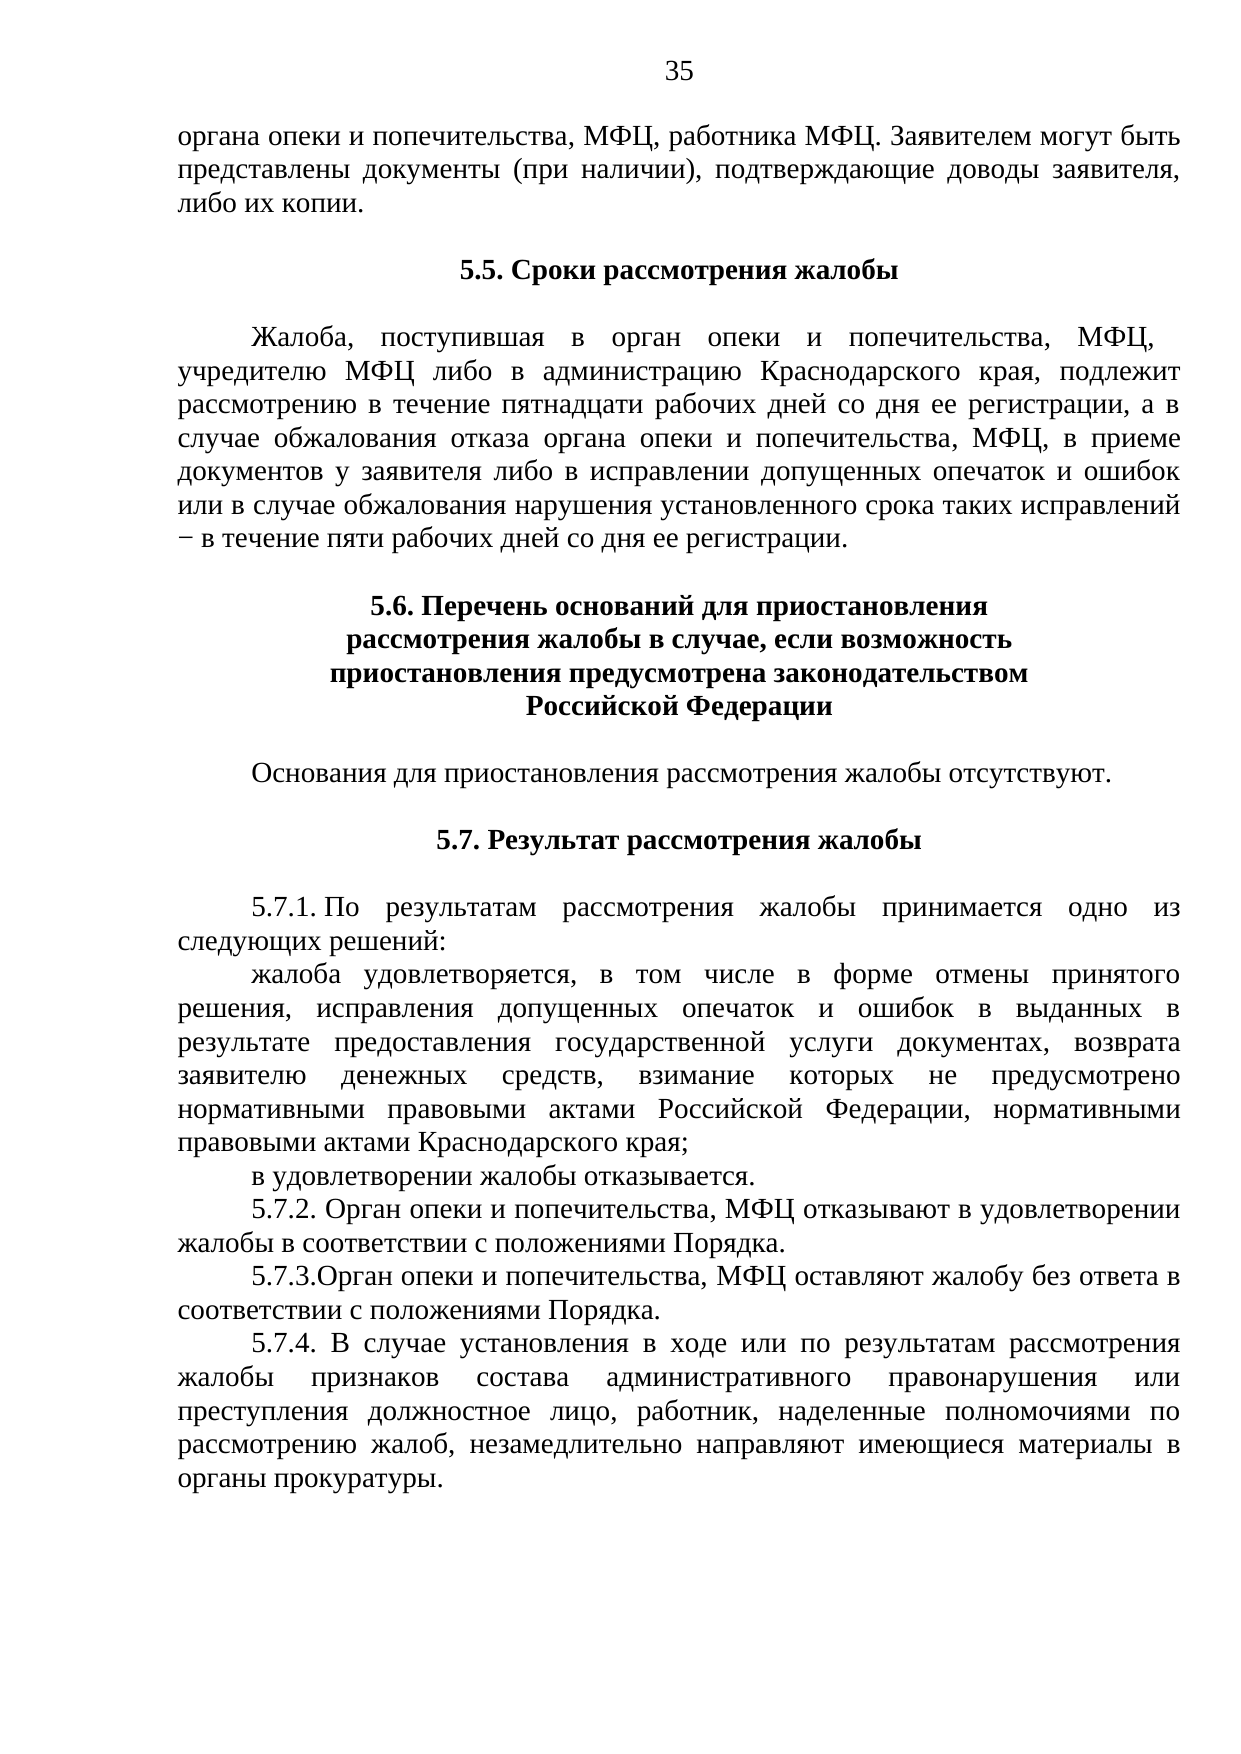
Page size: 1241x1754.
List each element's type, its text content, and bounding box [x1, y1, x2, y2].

text 5.7.1. По результатам рассмотрения жалобы принимается одно из следующих решений: [177, 889, 1181, 957]
text 5.7.3.Орган опеки и попечительства, МФЦ оставляют жалобу без ответа в соответствии с положениями Порядка. [177, 1258, 1181, 1326]
text жалоба удовлетворяется, в том числе в форме отмены принятого решения, исправления допущенных опечаток и ошибок в выданных в результате предоставления государственной услуги документах, возврата заявителю денежных средств, взимание которых не предусмотрено нормативными правовыми актами Российской Федерации, нормативными правовыми актами Краснодарского края; [177, 957, 1181, 1158]
text Жалоба, поступившая в орган опеки и попечительства, МФЦ, учредителю МФЦ либо в администрацию Краснодарского края, подлежит рассмотрению в течение пятнадцати рабочих дней со дня ее регистрации, а в случае обжалования отказа органа опеки и попечительства, МФЦ, в приеме документов у заявителя либо в исправлении допущенных опечаток и ошибок или в случае обжалования нарушения установленного срока таких исправлений − в течение пяти рабочих дней со дня ее регистрации. [177, 319, 1181, 554]
text 5.7. Результат рассмотрения жалобы [177, 822, 1181, 856]
text приостановления предусмотрена законодательством [177, 655, 1181, 688]
text 5.6. Перечень оснований для приостановления [177, 588, 1181, 621]
text Основания для приостановления рассмотрения жалобы отсутствуют. [177, 755, 1181, 789]
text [177, 118, 1181, 219]
text рассмотрения жалобы в случае, если возможность [177, 621, 1181, 655]
text в удовлетворении жалобы отказывается. [177, 1158, 1181, 1191]
text Российской Федерации [177, 688, 1181, 722]
text 5.7.4. В случае установления в ходе или по результатам рассмотрения жалобы признаков состава административного правонарушения или преступления должностное лицо, работник, наделенные полномочиями по рассмотрению жалоб, незамедлительно направляют имеющиеся материалы в органы прокуратуры. [177, 1326, 1181, 1493]
text 5.7.2. Орган опеки и попечительства, МФЦ отказывают в удовлетворении жалобы в соответствии с положениями Порядка. [177, 1191, 1181, 1258]
text 5.5. Сроки рассмотрения жалобы [177, 252, 1181, 286]
